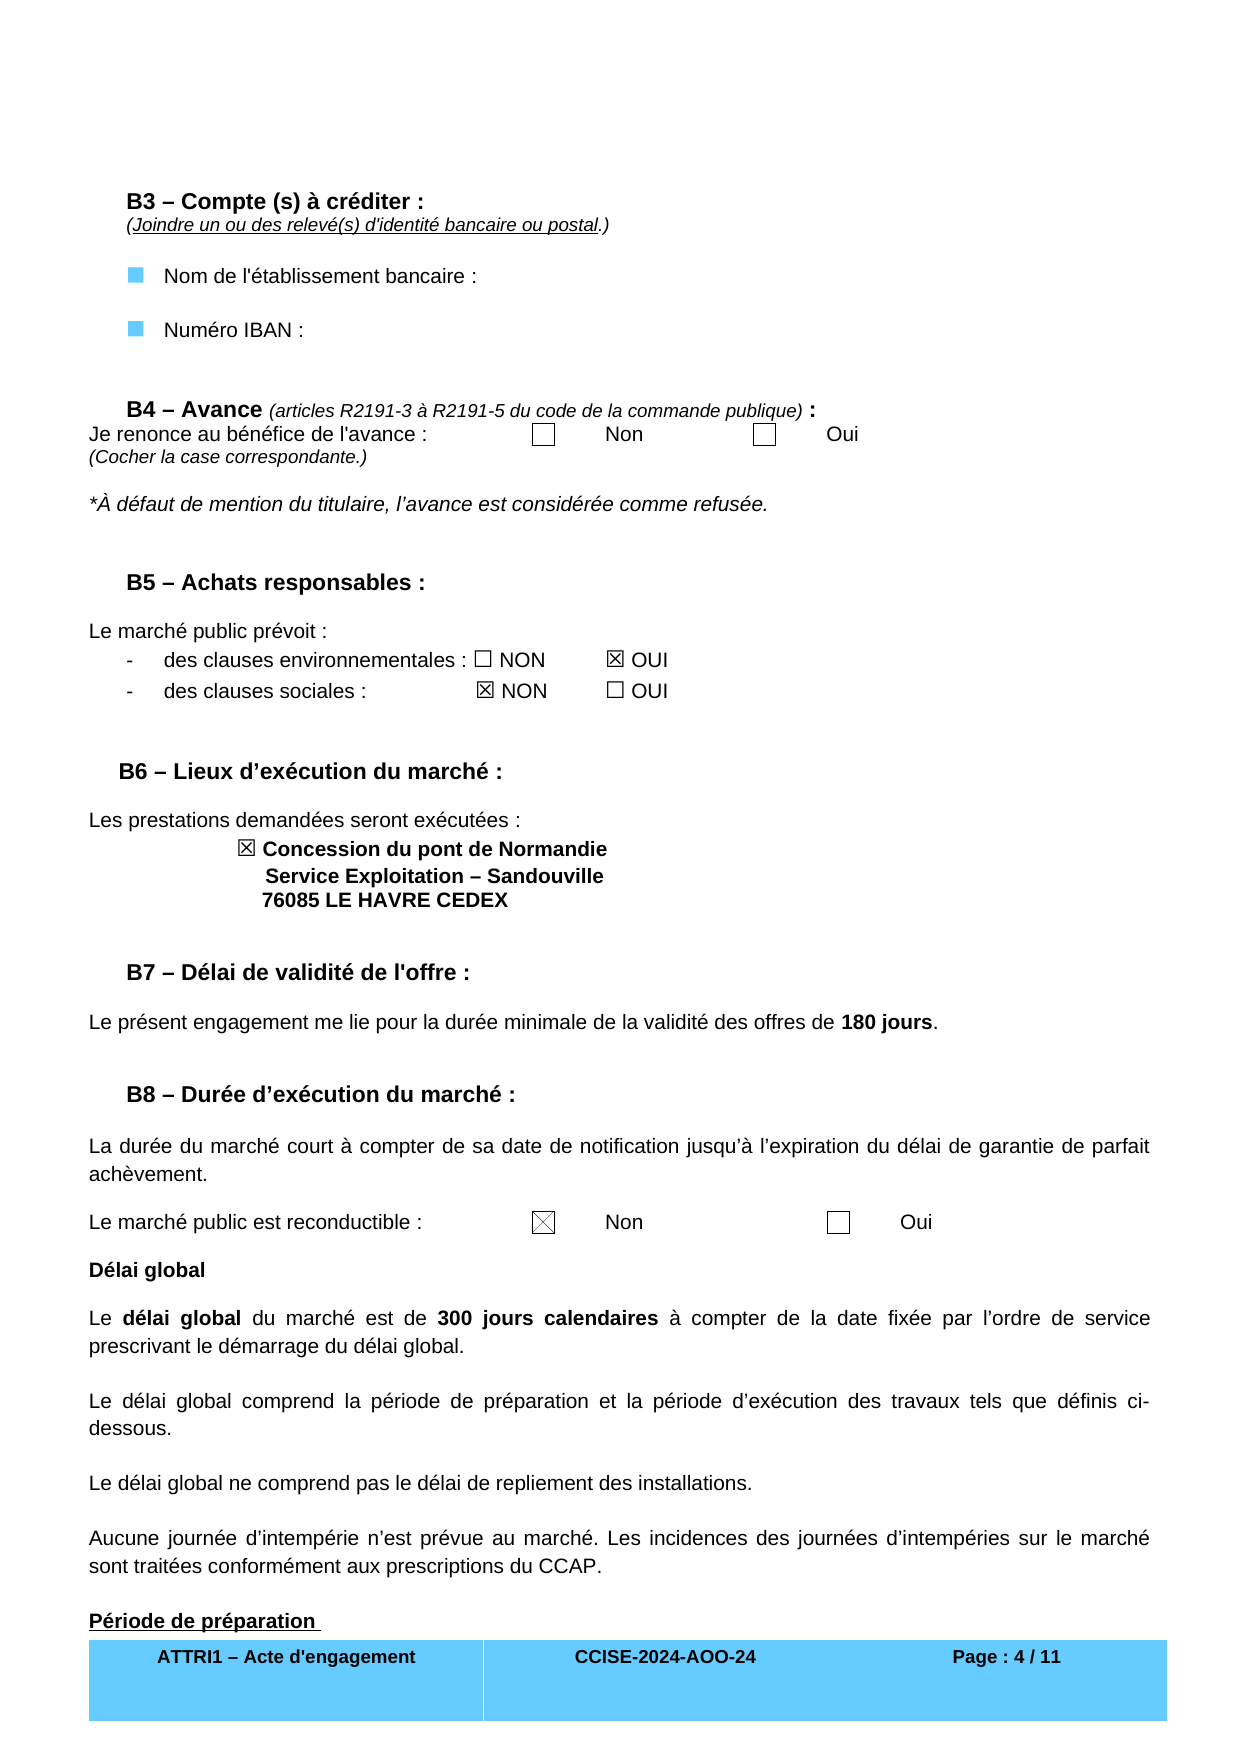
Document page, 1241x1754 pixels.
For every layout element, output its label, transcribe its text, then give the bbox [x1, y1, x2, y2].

list des clauses sociales : NON OUI [126, 674, 1152, 705]
text *À défaut de mention du titulaire, l’avance est considérée comme refusée. [89, 492, 1152, 516]
text Les prestations demandées seront exécutées : [89, 808, 1152, 832]
text Le délai global comprend la période de préparation et la période d’exécution des travaux tels que définis ci-dessous. [89, 1361, 1152, 1440]
text Délai global [89, 1258, 1152, 1282]
text B3 – Compte (s) à créditer : [89, 188, 1152, 214]
text Service Exploitation – Sandouville [162, 863, 1152, 887]
text Le marché public est reconductible : Non Oui [89, 1210, 532, 1234]
text La durée du marché court à compter de sa date de notification jusqu’à l’expiration du délai de garantie de parfait achèvement. [89, 1134, 1152, 1186]
text Le présent engagement me lie pour la durée minimale de la validité des offres de 180 jours. [89, 1009, 1152, 1033]
text Période de préparation [89, 1609, 1152, 1633]
text B5 – Achats responsables : [89, 568, 1152, 595]
text (Cocher la case correspondante.) [89, 446, 1152, 468]
list Nom de l'établissement bancaire : [126, 264, 1152, 289]
list Numéro IBAN : [126, 318, 1152, 343]
text Aucune journée d’intempérie n’est prévue au marché. Les incidences des journées d’intempéries sur le marché sont traitées conformément aux prescriptions du CCAP. [89, 1526, 1152, 1578]
text 76085 LE HAVRE CEDEX [89, 887, 1152, 911]
text Je renonce au bénéfice de l'avance : Non Oui [89, 422, 1152, 446]
text B8 – Durée d’exécution du marché : [89, 1081, 1152, 1108]
text Concession du pont de Normandie [162, 832, 1152, 863]
text B4 – Avance (articles R2191-3 à R2191-5 du code de la commande publique) : [89, 396, 1152, 422]
text B7 – Délai de validité de l'offre : [89, 959, 1152, 986]
text B6 – Lieux d’exécution du marché : [118, 732, 1152, 784]
text Le délai global ne comprend pas le délai de repliement des installations. [89, 1471, 1152, 1495]
list des clauses environnementales : NON OUI [126, 643, 1152, 674]
text Le délai global du marché est de 300 jours calendaires à compter de la date fixée par l’ordre de service prescrivant le démarrage du délai global. [89, 1306, 1152, 1358]
text (Joindre un ou des relevé(s) d'identité bancaire ou postal.) [89, 214, 1152, 236]
text Le marché public est reconductible : Non Oui [554, 1210, 1152, 1234]
text Le marché public prévoit : [89, 619, 1152, 643]
